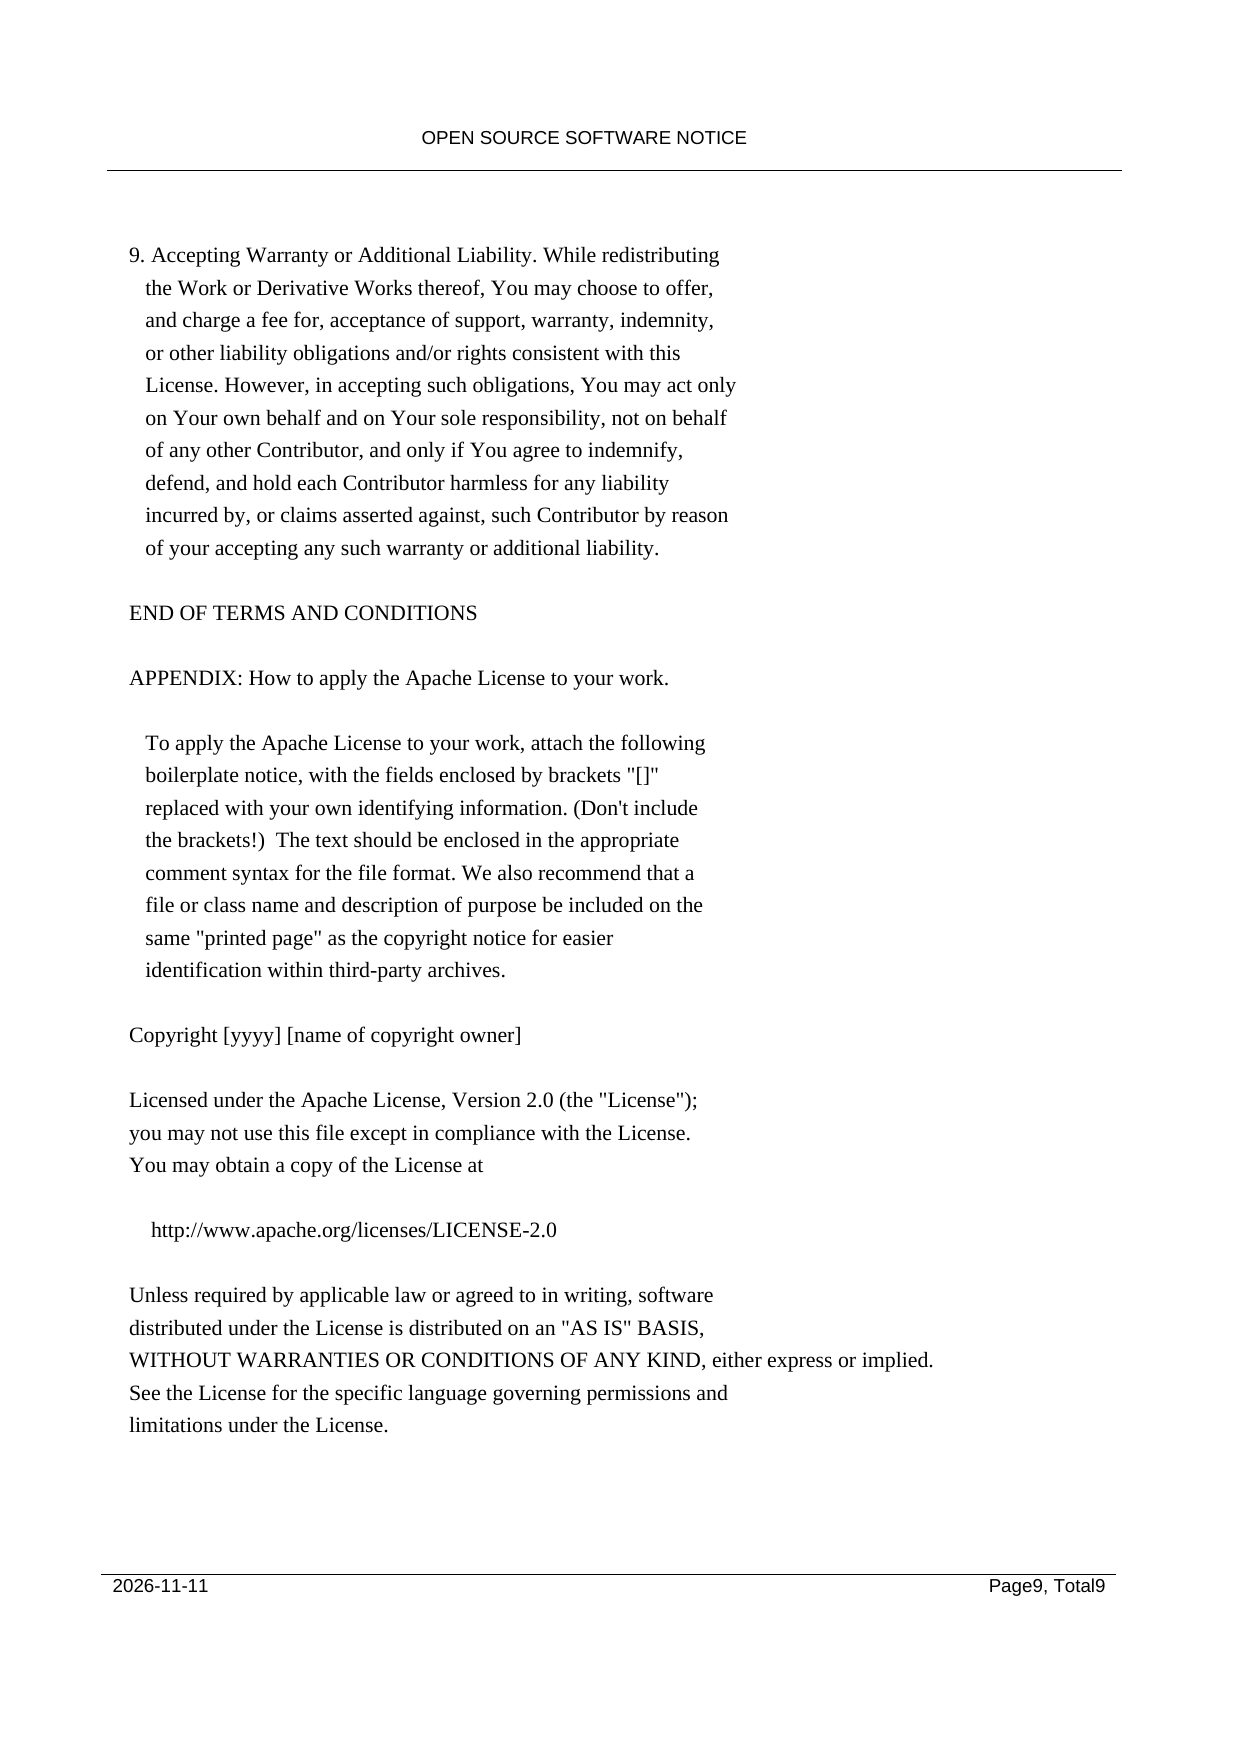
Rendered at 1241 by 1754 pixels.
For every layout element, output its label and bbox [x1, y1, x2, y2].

text [112, 206, 1128, 1441]
